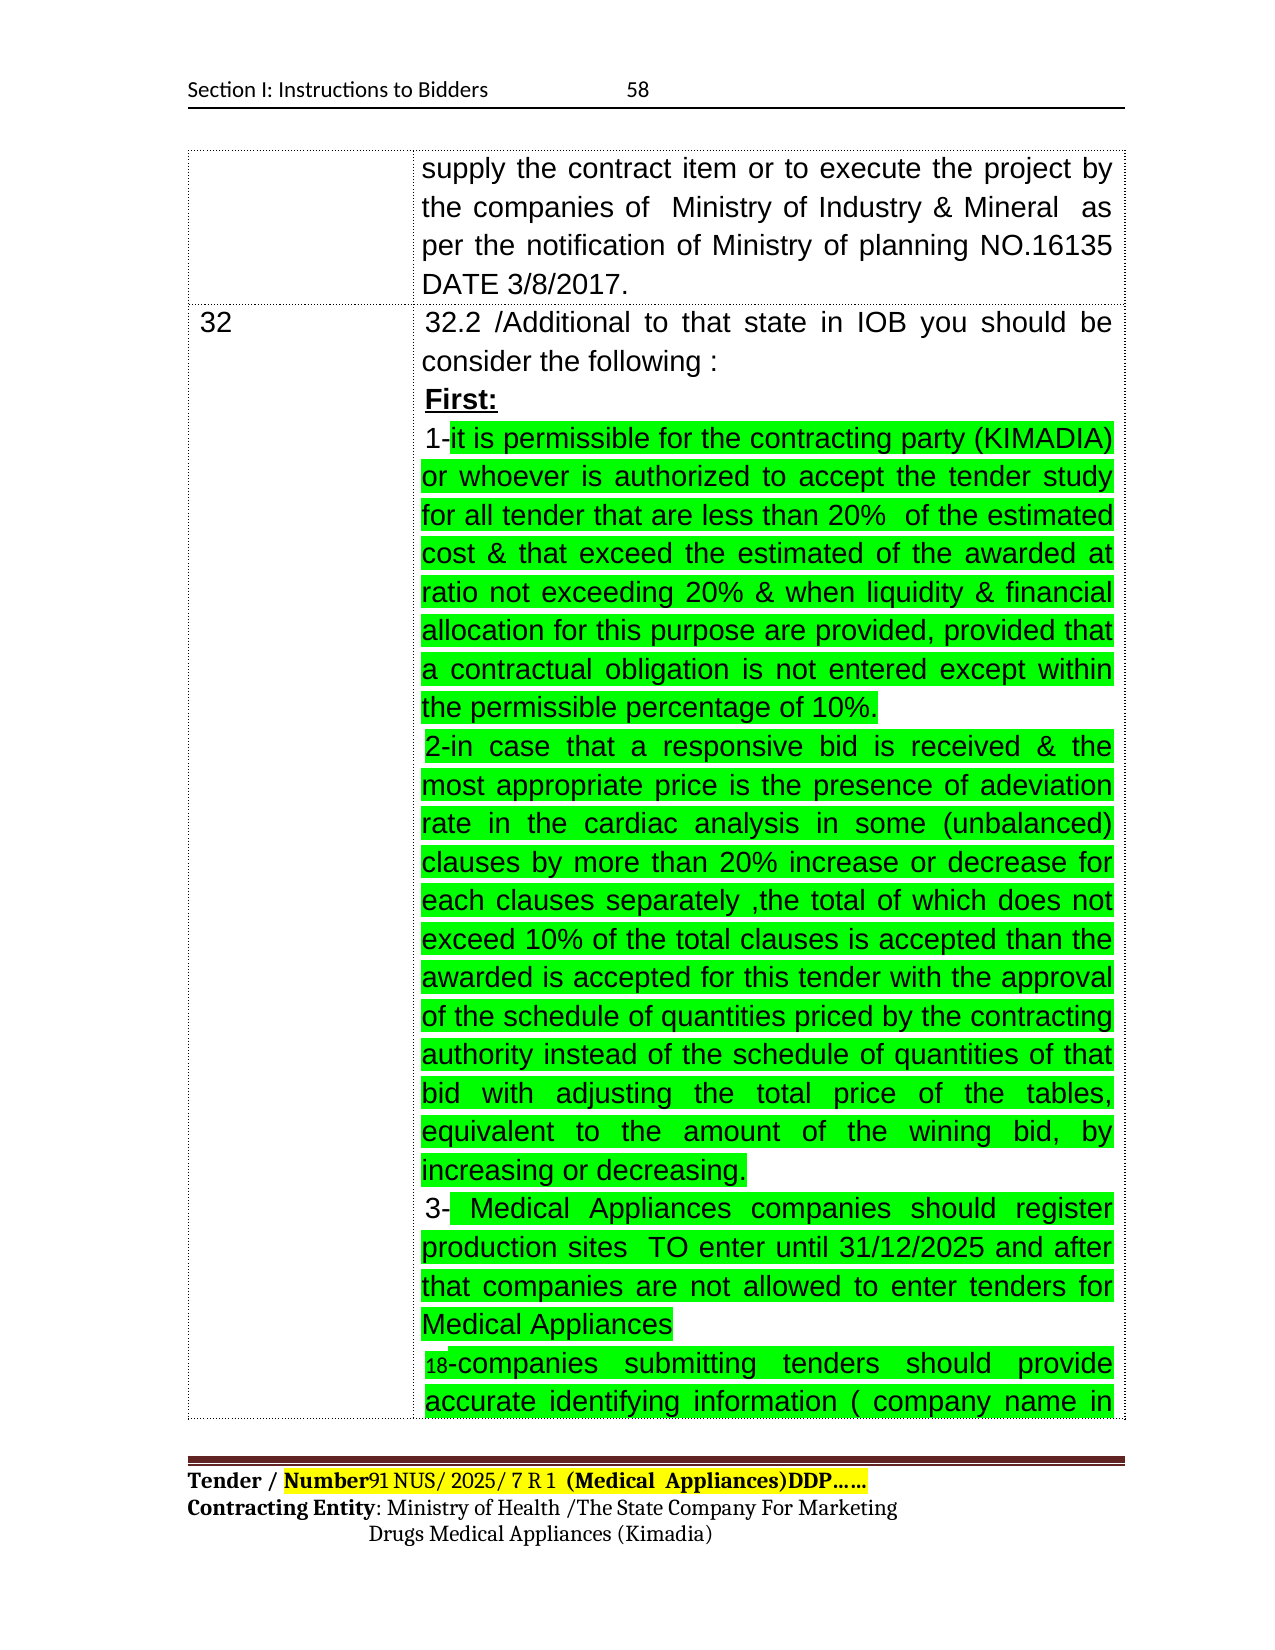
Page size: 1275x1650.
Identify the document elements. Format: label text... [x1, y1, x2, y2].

table_cell 32 [188, 304, 413, 1418]
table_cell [413, 304, 1125, 1418]
table_cell ITB 30.1 [188, 150, 413, 304]
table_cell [413, 150, 1125, 304]
